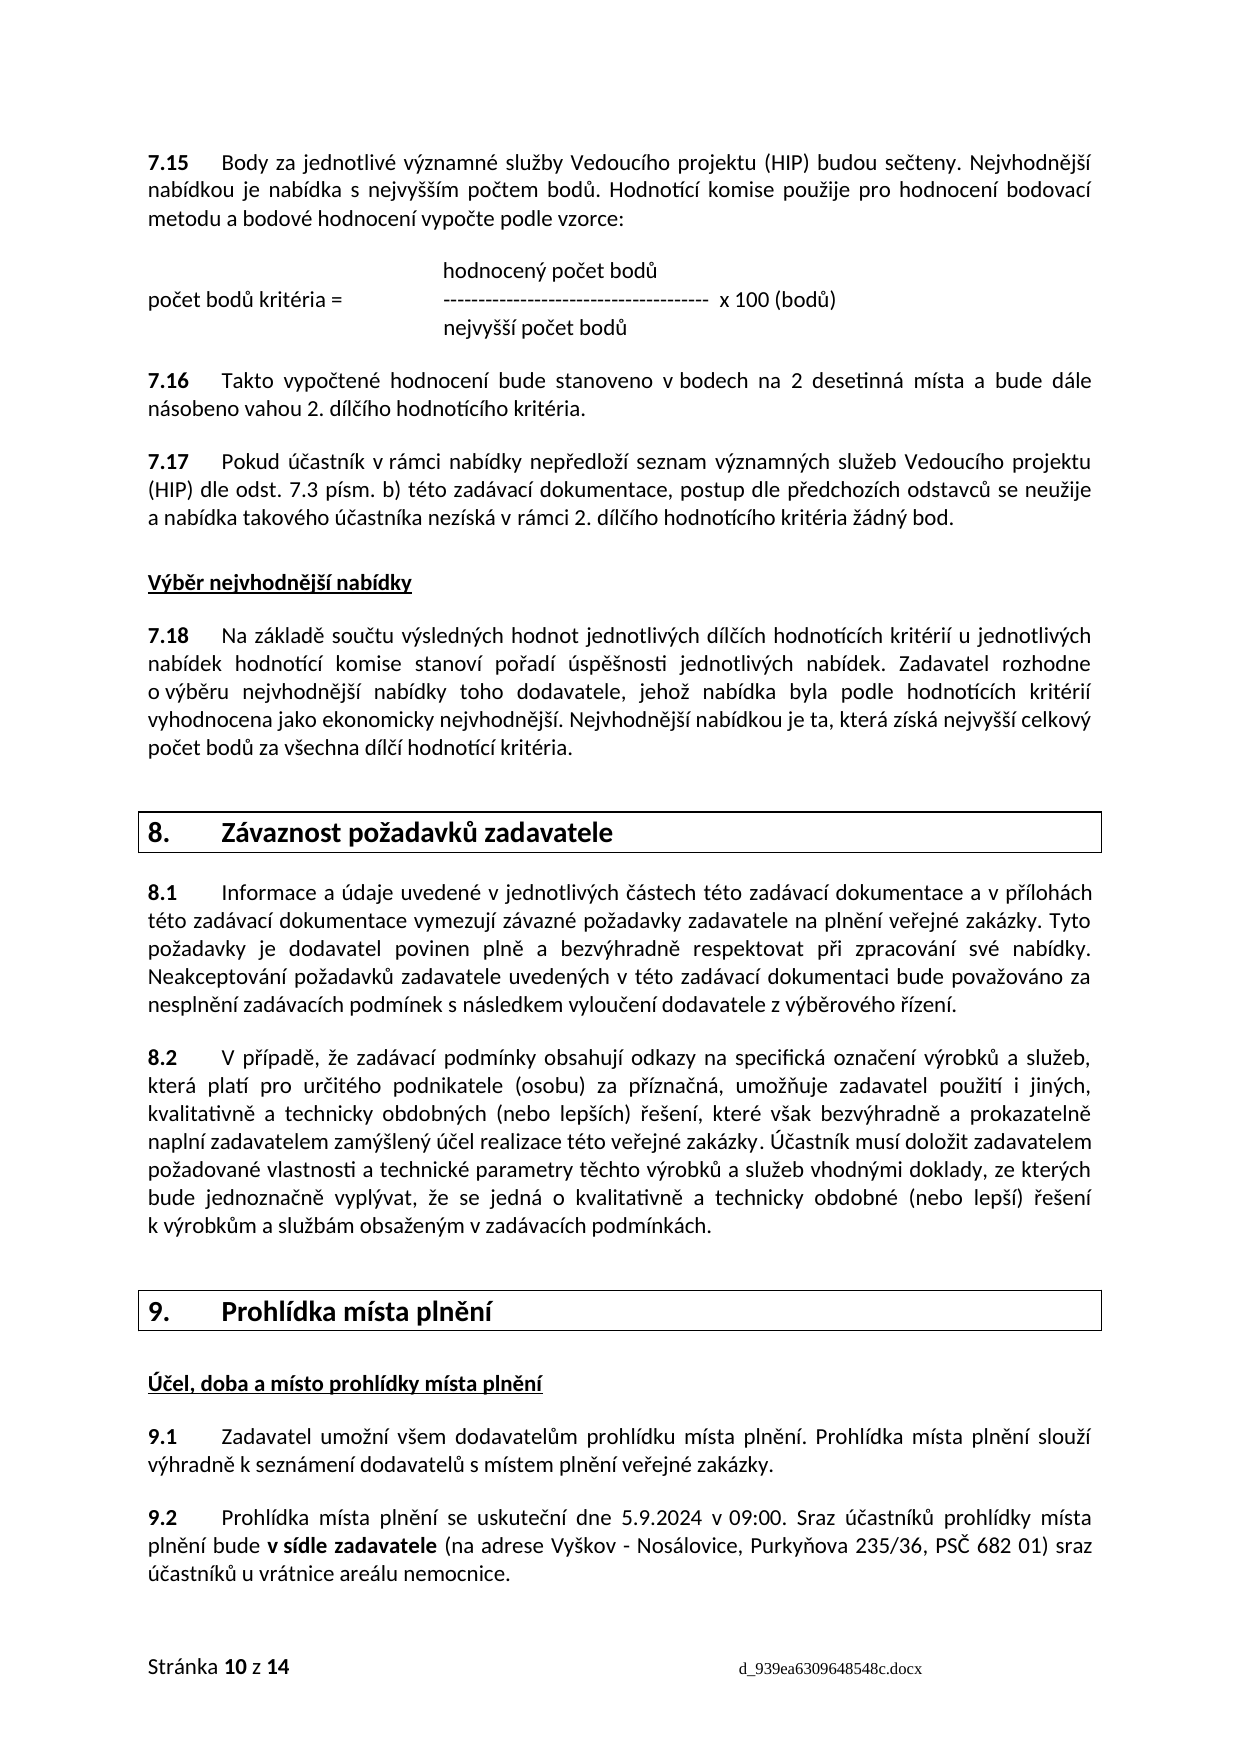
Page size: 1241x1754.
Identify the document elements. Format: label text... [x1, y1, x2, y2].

text hodnocený počet bodů [369, 257, 1093, 285]
list Prohlídka místa plnění se uskuteční dne 5.9.2024 v 09:00. Sraz účastníků prohlídky místa plnění bude v sídle zadavatele (na adrese Vyškov - Nosálovice, Purkyňova 235/36, PSČ 682 01) sraz účastníků u vrátnice areálu nemocnice. [148, 1503, 1093, 1587]
text Pokud účastník v rámci nabídky nepředloží seznam významných služeb Vedoucího projektu (HIP) dle odst. 7.3 písm. b) této zadávací dokumentace, postup dle předchozích odstavců se neužije a nabídka takového účastníka nezíská v rámci 2. dílčího hodnotícího kritéria žádný bod. [148, 447, 1093, 531]
text Účel, doba a místo prohlídky místa plnění [148, 1369, 1093, 1397]
text Body za jednotlivé významné služby Vedoucího projektu (HIP) budou sečteny. Nejvhodnější nabídkou je nabídka s nejvyšším počtem bodů. Hodnotící komise použije pro hodnocení bodovací metodu a bodové hodnocení vypočte podle vzorce: [148, 148, 1093, 232]
text Na základě součtu výsledných hodnot jednotlivých dílčích hodnotících kritérií u jednotlivých nabídek hodnotící komise stanoví pořadí úspěšnosti jednotlivých nabídek. Zadavatel rozhodne o výběru nejvhodnější nabídky toho dodavatele, jehož nabídka byla podle hodnotících kritérií vyhodnocena jako ekonomicky nejvhodnější. Nejvhodnější nabídkou je ta, která získá nejvyšší celkový počet bodů za všechna dílčí hodnotící kritéria. [148, 621, 1093, 761]
text Výběr nejvhodnější nabídky [148, 568, 1093, 596]
list Zadavatel umožní všem dodavatelům prohlídku místa plnění. Prohlídka místa plnění slouží výhradně k seznámení dodavatelů s místem plnění veřejné zakázky. [148, 1422, 1093, 1478]
text nejvyšší počet bodů [221, 313, 1093, 341]
text Závaznost požadavků zadavatele [139, 813, 1101, 852]
text Informace a údaje uvedené v jednotlivých částech této zadávací dokumentace a v přílohách této zadávací dokumentace vymezují závazné požadavky zadavatele na plnění veřejné zakázky. Tyto požadavky je dodavatel povinen plně a bezvýhradně respektovat při zpracování své nabídky. Neakceptování požadavků zadavatele uvedených v této zadávací dokumentaci bude považováno za nesplnění zadávacích podmínek s následkem vyloučení dodavatele z výběrového řízení. [148, 878, 1093, 1018]
text V případě, že zadávací podmínky obsahují odkazy na specifická označení výrobků a služeb, která platí pro určitého podnikatele (osobu) za příznačná, umožňuje zadavatel použití i jiných, kvalitativně a technicky obdobných (nebo lepších) řešení, které však bezvýhradně a prokazatelně naplní zadavatelem zamýšlený účel realizace této veřejné zakázky. Účastník musí doložit zadavatelem požadované vlastnosti a technické parametry těchto výrobků a služeb vhodnými doklady, ze kterých bude jednoznačně vyplývat, že se jedná o kvalitativně a technicky obdobné (nebo lepší) řešení k výrobkům a službám obsaženým v zadávacích podmínkách. [148, 1043, 1093, 1239]
text počet bodů kritéria = -------------------------------------- x 100 (bodů) [148, 285, 1093, 313]
text Takto vypočtené hodnocení bude stanoveno v bodech na 2 desetinná místa a bude dále násobeno vahou 2. dílčího hodnotícího kritéria. [148, 366, 1093, 422]
text Prohlídka místa plnění [139, 1291, 1101, 1330]
